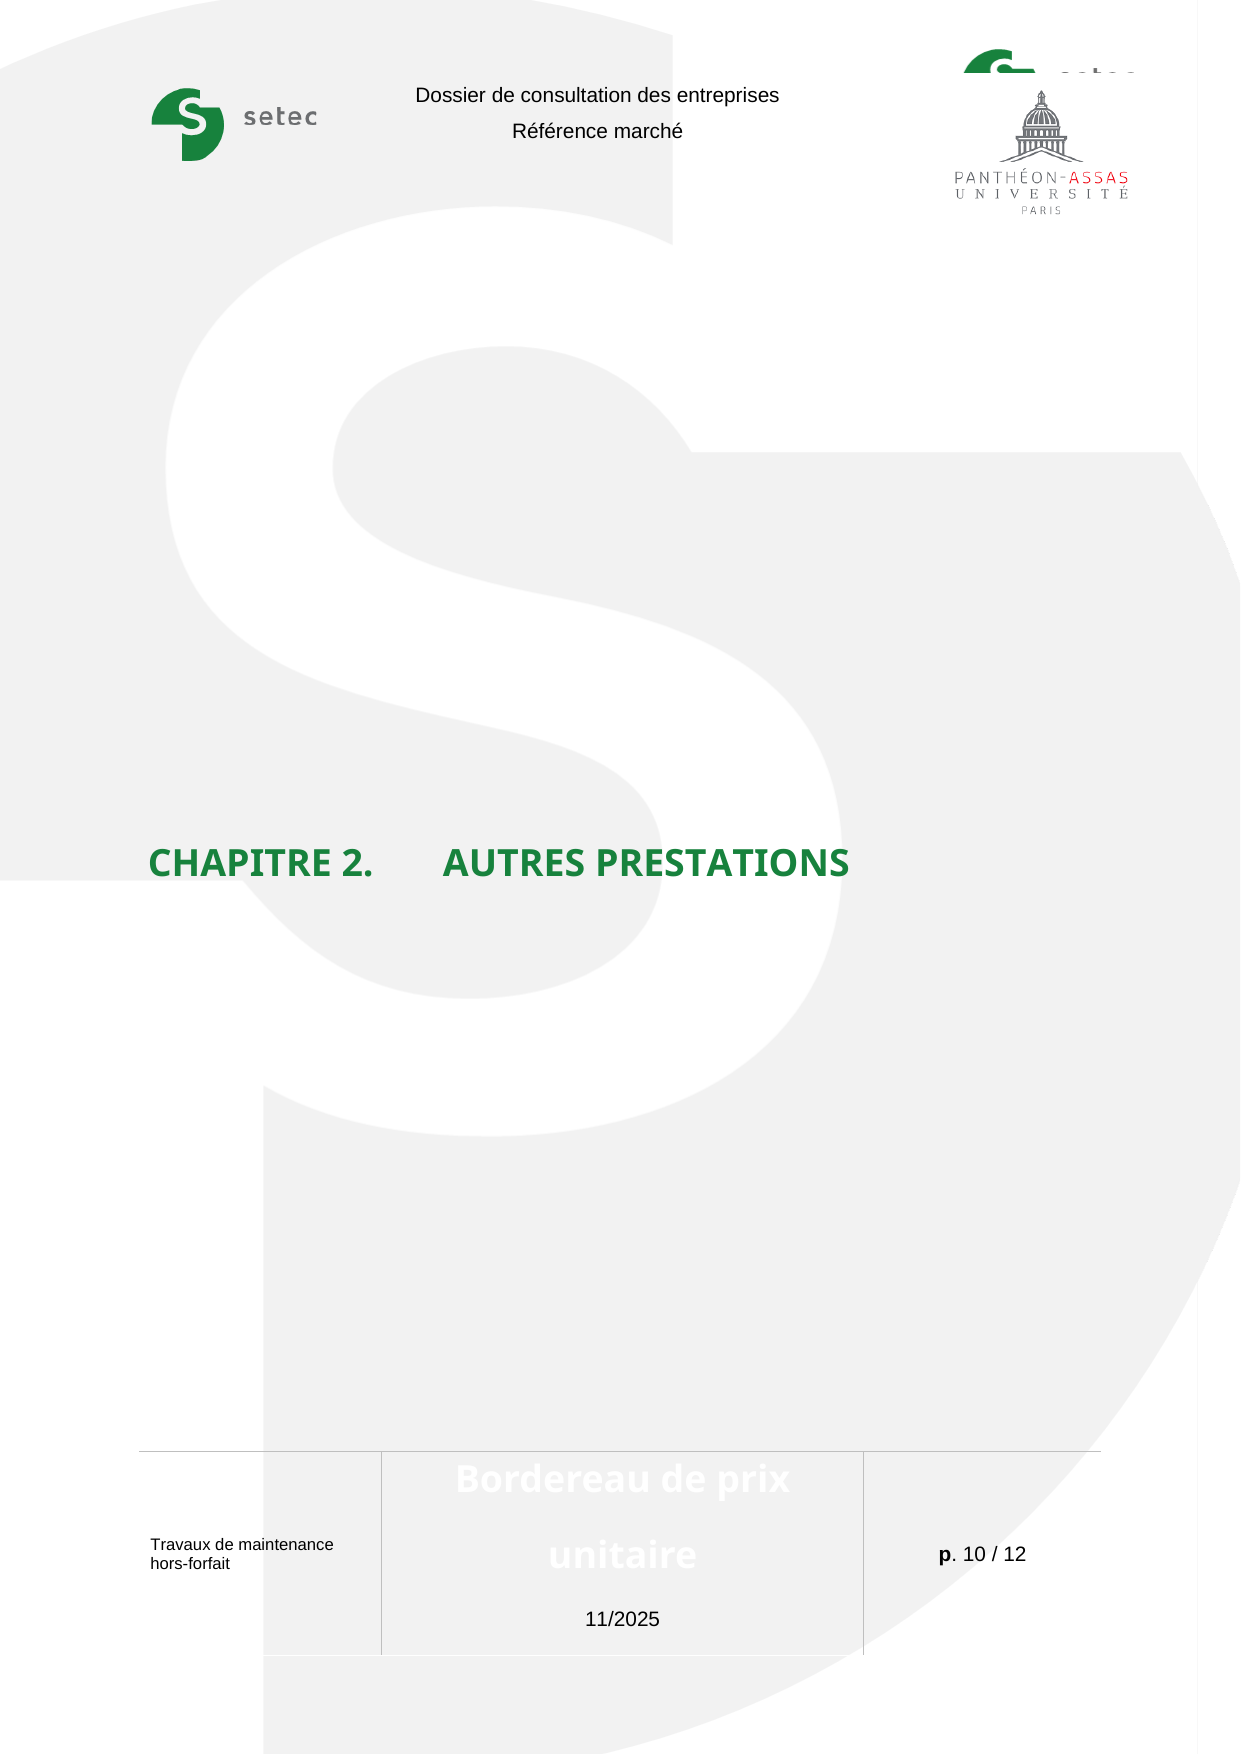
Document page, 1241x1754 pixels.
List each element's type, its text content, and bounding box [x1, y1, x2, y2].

subtitle Autres prestations [148, 837, 1093, 888]
picture [0, 0, 1241, 1754]
